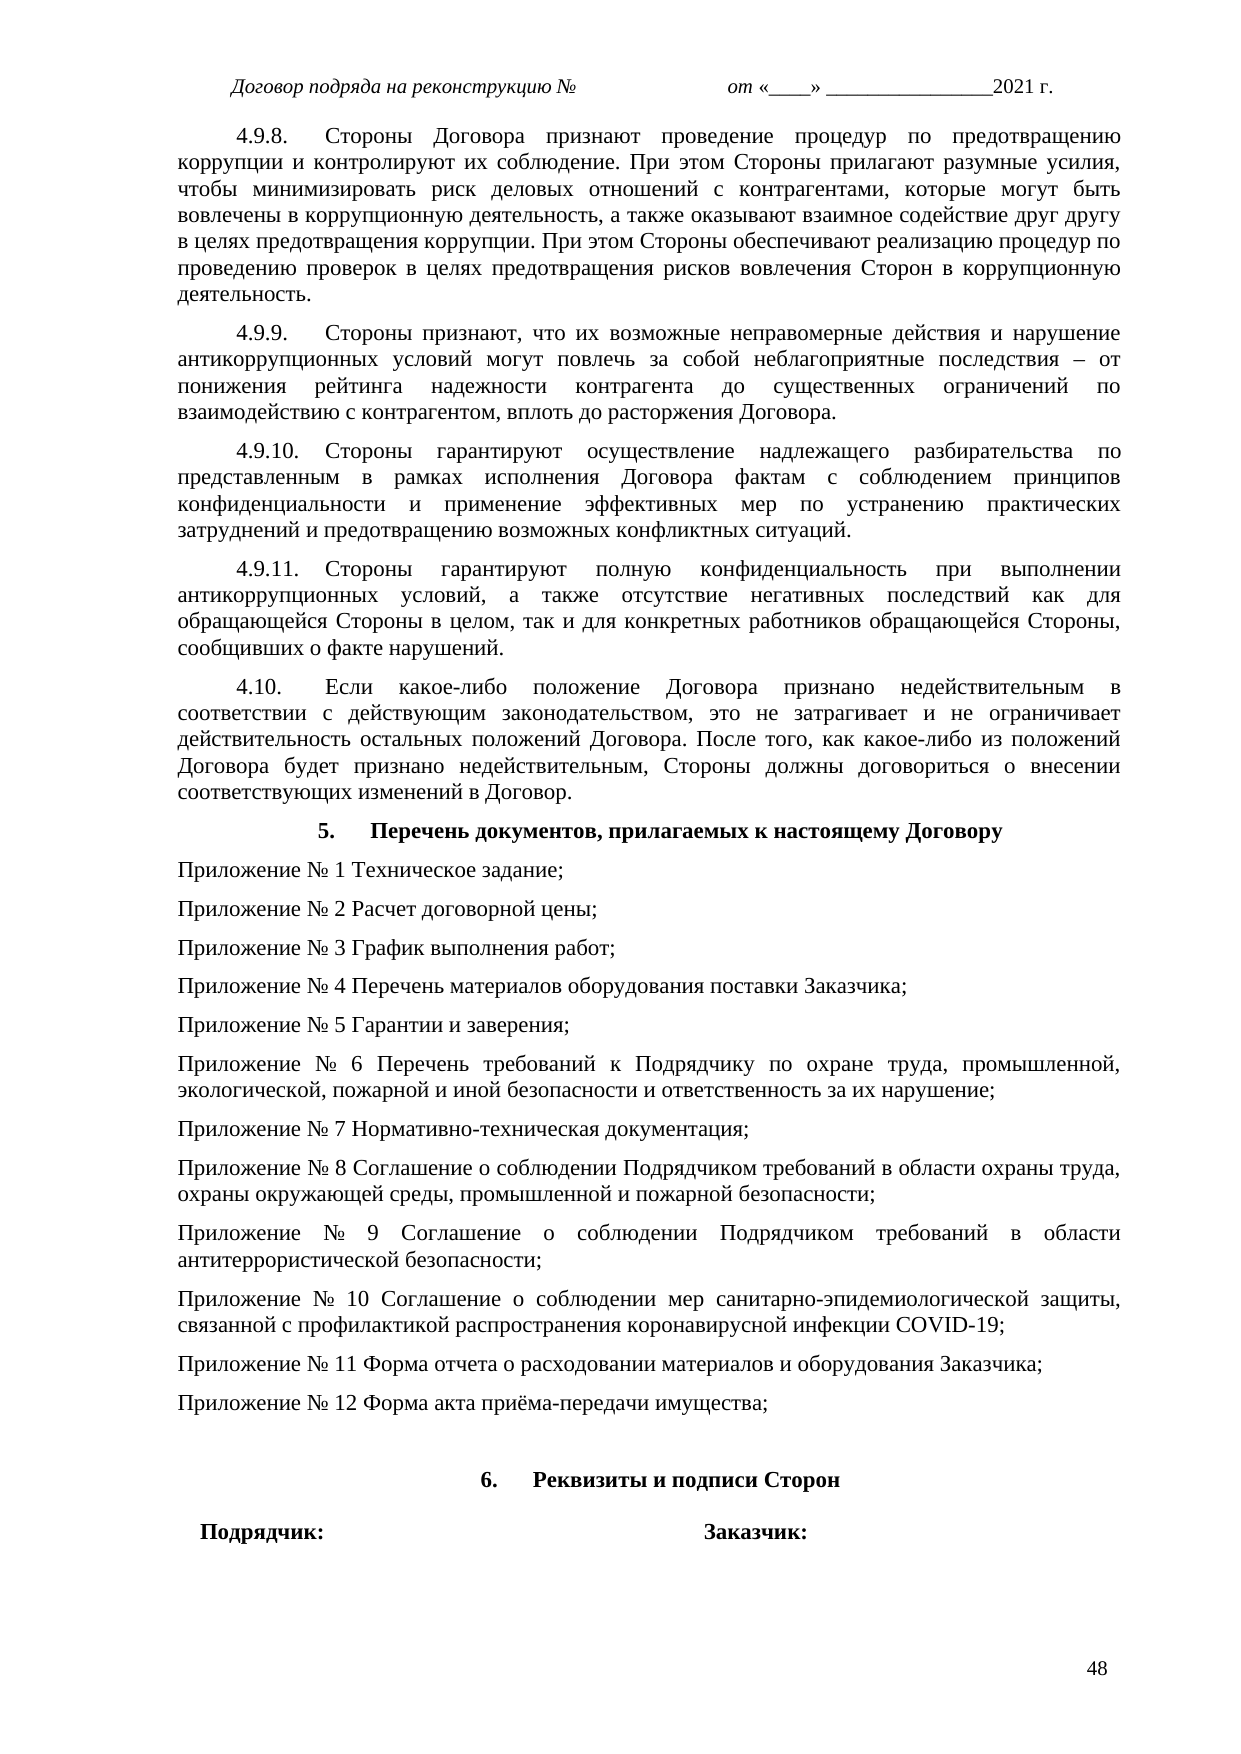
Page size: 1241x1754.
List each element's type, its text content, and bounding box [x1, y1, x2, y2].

text Приложение № 1 Техническое задание; [177, 856, 1122, 882]
text Реквизиты и подписи Сторон [177, 1466, 1122, 1493]
text Приложение № 10 Соглашение о соблюдении мер санитарно-эпидемиологической защиты, связанной с профилактикой распространения коронавирусной инфекции COVID-19; [177, 1284, 1122, 1337]
text Приложение № 2 Расчет договорной цены; [177, 895, 1122, 921]
text Стороны гарантируют полную конфиденциальность при выполнении антикоррупционных условий, а также отсутствие негативных последствий как для обращающейся Стороны в целом, так и для конкретных работников обращающейся Стороны, сообщивших о факте нарушений. [177, 555, 1122, 660]
text Приложение № 6 Перечень требований к Подрядчику по охране труда, промышленной, экологической, пожарной и иной безопасности и ответственность за их нарушение; [177, 1050, 1122, 1103]
text Стороны признают, что их возможные неправомерные действия и нарушение антикоррупционных условий могут повлечь за собой неблагоприятные последствия – от понижения рейтинга надежности контрагента до существенных ограничений по взаимодействию с контрагентом, вплоть до расторжения Договора. [177, 319, 1122, 424]
text Если какое-либо положение Договора признано недействительным в соответствии с действующим законодательством, это не затрагивает и не ограничивает действительность остальных положений Договора. После того, как какое-либо из положений Договора будет признано недействительным, Стороны должны договориться о внесении соответствующих изменений в Договор. [177, 673, 1122, 804]
text Приложение № 3 График выполнения работ; [177, 933, 1122, 960]
text Приложение № 12 Форма акта приёма-передачи имущества; [177, 1389, 1122, 1415]
table_header Подрядчик: [189, 1505, 692, 1622]
text Приложение № 4 Перечень материалов оборудования поставки Заказчика; [177, 972, 1122, 999]
text Приложение № 8 Соглашение о соблюдении Подрядчиком требований в области охраны труда, охраны окружающей среды, промышленной и пожарной безопасности; [177, 1154, 1122, 1207]
text Стороны гарантируют осуществление надлежащего разбирательства по представленным в рамках исполнения Договора фактам с соблюдением принципов конфиденциальности и применение эффективных мер по устранению практических затруднений и предотвращению возможных конфликтных ситуаций. [177, 437, 1122, 542]
text Стороны Договора признают проведение процедур по предотвращению коррупции и контролируют их соблюдение. При этом Стороны прилагают разумные усилия, чтобы минимизировать риск деловых отношений с контрагентами, которые могут быть вовлечены в коррупционную деятельность, а также оказывают взаимное содействие друг другу в целях предотвращения коррупции. При этом Стороны обеспечивают реализацию процедур по проведению проверок в целях предотвращения рисков вовлечения Сторон в коррупционную деятельность. [177, 122, 1122, 306]
text Перечень документов, прилагаемых к настоящему Договору [177, 817, 1122, 843]
text Приложение № 9 Соглашение о соблюдении Подрядчиком требований в области антитеррористической безопасности; [177, 1219, 1122, 1272]
table_header Заказчик: [692, 1505, 1196, 1622]
text Приложение № 11 Форма отчета о расходовании материалов и оборудования Заказчика; [177, 1350, 1122, 1376]
text Приложение № 7 Нормативно-техническая документация; [177, 1115, 1122, 1142]
text Приложение № 5 Гарантии и заверения; [177, 1011, 1122, 1038]
